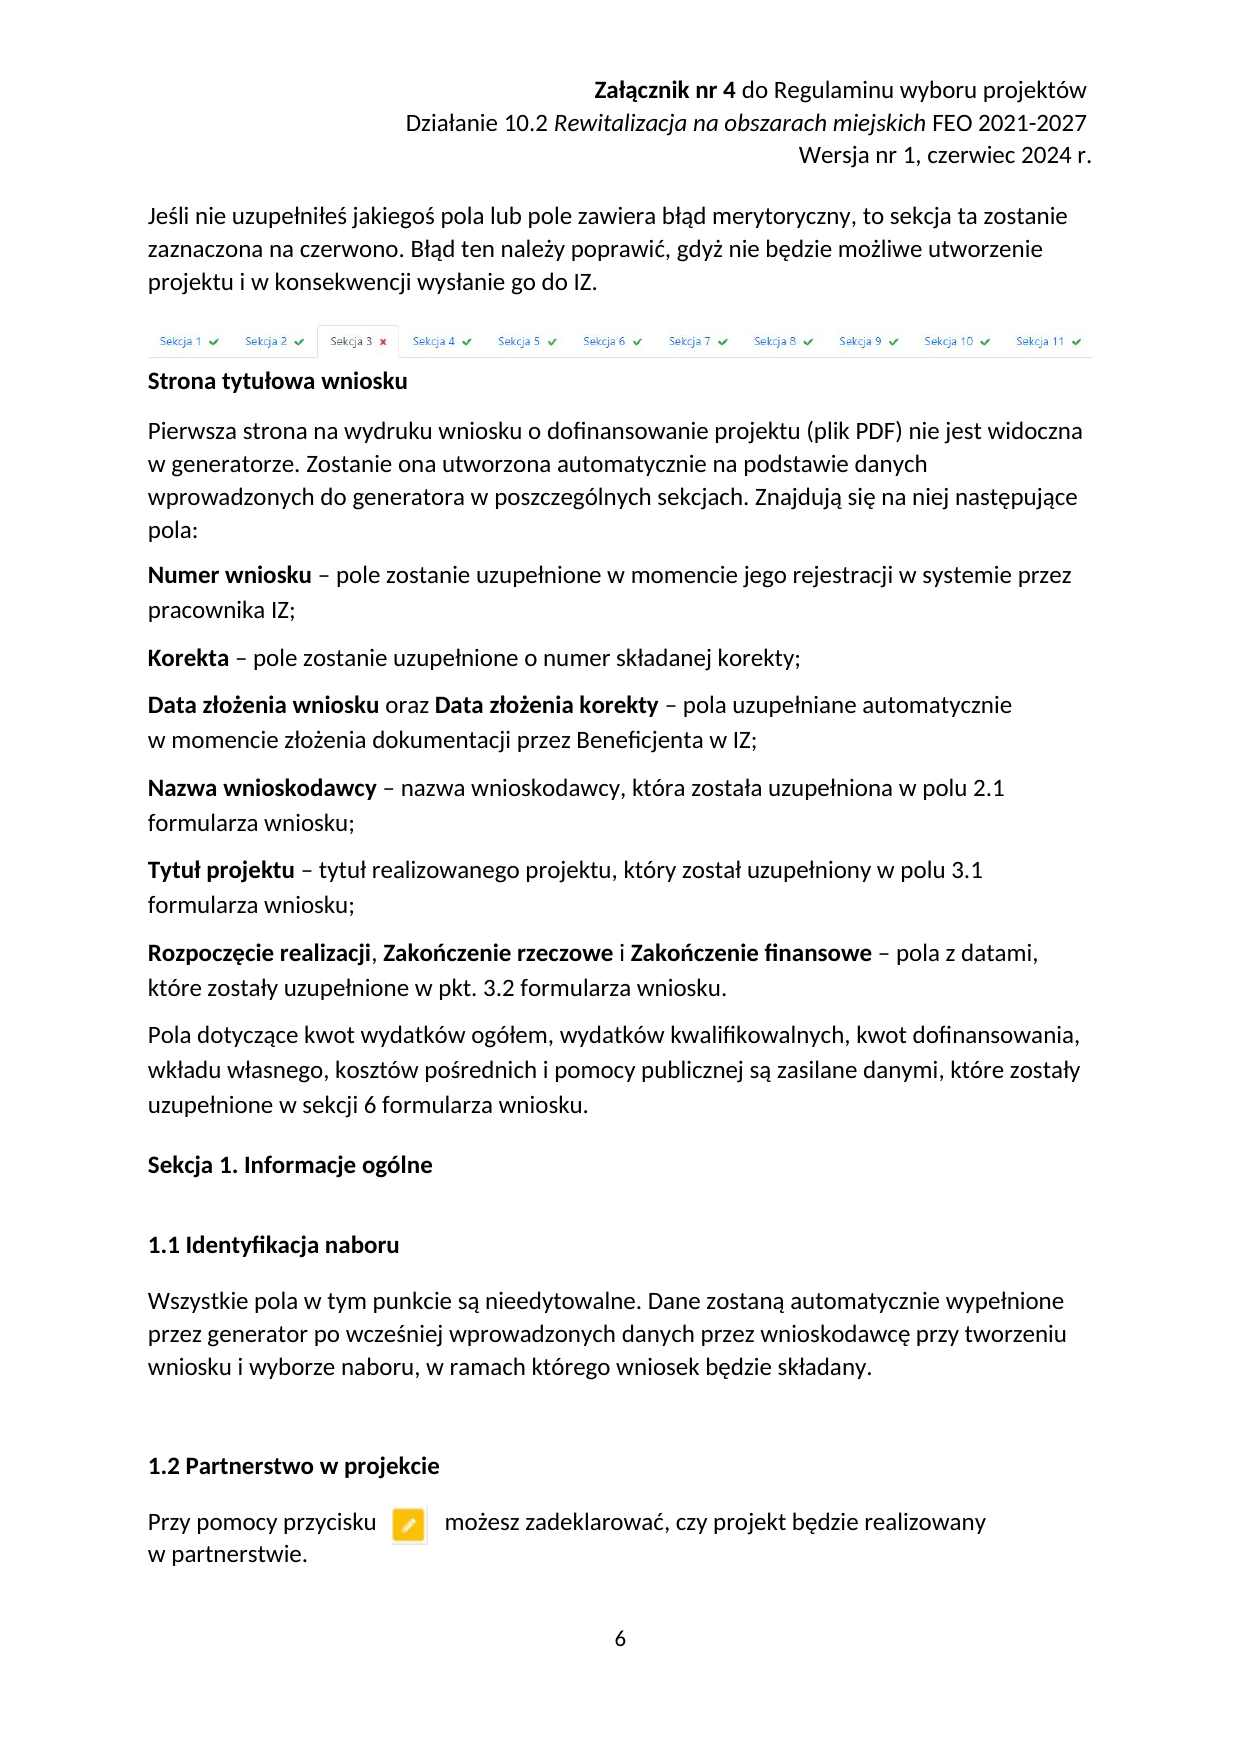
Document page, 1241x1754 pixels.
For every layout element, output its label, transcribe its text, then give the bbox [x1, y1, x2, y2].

text Wszystkie pola w tym punkcie są nieedytowalne. Dane zostaną automatycznie wypełnione przez generator po wcześniej wprowadzonych danych przez wnioskodawcę przy tworzeniu wniosku i wyborze naboru, w ramach którego wniosek będzie składany. [148, 1285, 1093, 1381]
text Tytuł projektu – tytuł realizowanego projektu, który został uzupełniony w polu 3.1 formularza wniosku; [148, 854, 1093, 920]
text Korekta – pole zostanie uzupełnione o numer składanej korekty; [148, 642, 1093, 672]
text Rozpoczęcie realizacji, Zakończenie rzeczowe i Zakończenie finansowe – pola z datami, które zostały uzupełnione w pkt. 3.2 formularza wniosku. [148, 937, 1093, 1002]
text Pola dotyczące kwot wydatków ogółem, wydatków kwalifikowalnych, kwot dofinansowania, wkładu własnego, kosztów pośrednich i pomocy publicznej są zasilane danymi, które zostały uzupełnione w sekcji 6 formularza wniosku. [148, 1019, 1093, 1120]
subtitle Sekcja 1. Informacje ogólne [148, 1149, 1093, 1180]
text Pierwsza strona na wydruku wniosku o dofinansowanie projektu (plik PDF) nie jest widoczna w generatorze. Zostanie ona utworzona automatycznie na podstawie danych wprowadzonych do generatora w poszczególnych sekcjach. Znajdują się na niej następujące pola: [148, 415, 1093, 544]
picture [391, 1506, 429, 1546]
text Strona tytułowa wniosku [148, 366, 1093, 396]
text Numer wniosku – pole zostanie uzupełnione w momencie jego rejestracji w systemie przez pracownika IZ; [148, 559, 1093, 625]
text Przy pomocy przycisku możesz zadeklarować, czy projekt będzie realizowany w partnerstwie. [148, 1506, 1093, 1569]
subtitle 1.1 Identyfikacja naboru [148, 1229, 1093, 1259]
picture [148, 314, 1093, 360]
subtitle 1.2 Partnerstwo w projekcie [148, 1450, 1093, 1480]
text Nazwa wnioskodawcy – nazwa wnioskodawcy, która została uzupełniona w polu 2.1 formularza wniosku; [148, 772, 1093, 837]
text Jeśli nie uzupełniłeś jakiegoś pola lub pole zawiera błąd merytoryczny, to sekcja ta zostanie zaznaczona na czerwono. Błąd ten należy poprawić, gdyż nie będzie możliwe utworzenie projektu i w konsekwencji wysłanie go do IZ. [148, 201, 1093, 297]
text Data złożenia wniosku oraz Data złożenia korekty – pola uzupełniane automatycznie w momencie złożenia dokumentacji przez Beneficjenta w IZ; [148, 689, 1093, 755]
